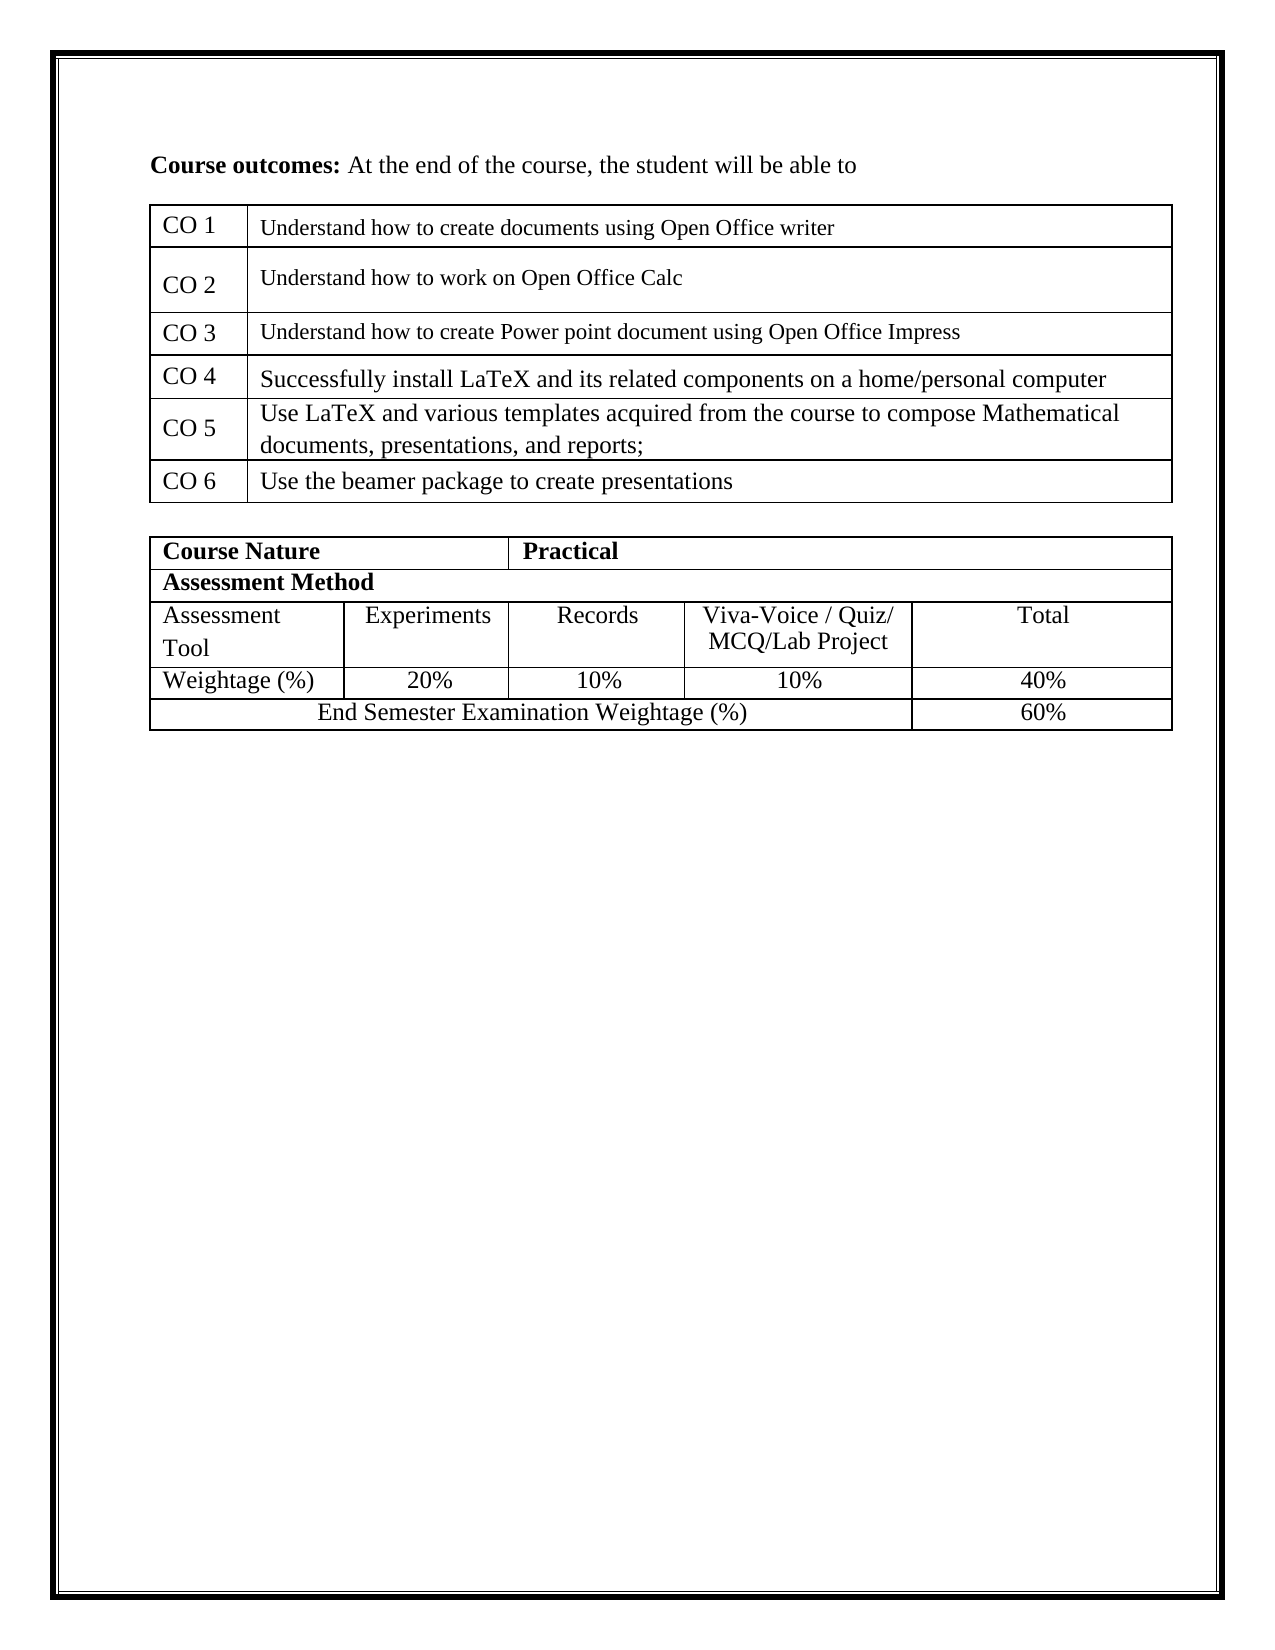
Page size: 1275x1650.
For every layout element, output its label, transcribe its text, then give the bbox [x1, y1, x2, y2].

table_cell Weightage (%) [151, 668, 343, 698]
table_cell Understand how to create Power point document using Open Office Impress [248, 313, 1171, 354]
table_cell 10% [685, 668, 911, 698]
table_cell Use the beamer package to create presentations [248, 461, 1171, 502]
text Course outcomes: At the end of the course, the student will be able to [150, 150, 1125, 179]
table_cell Successfully install LaTeX and its related components on a home/personal computer [248, 356, 1171, 398]
table_cell Assessment Method [151, 570, 1171, 601]
table_cell Records [509, 603, 684, 667]
table_cell CO 2 [151, 248, 247, 312]
table_cell 40% [913, 668, 1171, 698]
table_header Practical [509, 538, 1171, 569]
table_cell Use LaTeX and various templates acquired from the course to compose Mathematical documents, presentations, and reports; [248, 399, 1171, 459]
table_cell CO 4 [151, 356, 247, 398]
table_header CO 1 [151, 206, 247, 246]
table_cell Experiments [345, 603, 508, 667]
table_cell 20% [345, 668, 508, 698]
table_cell 60% [913, 700, 1171, 729]
table_cell CO 5 [151, 399, 247, 459]
table_cell Understand how to work on Open Office Calc [248, 248, 1171, 312]
table_cell Assessment Tool [151, 603, 343, 667]
table_header Course Nature [151, 538, 508, 569]
table_header Understand how to create documents using Open Office writer [248, 206, 1171, 246]
table_cell CO 3 [151, 313, 247, 354]
table_cell Viva-Voice / Quiz/ MCQ/Lab Project [685, 603, 911, 667]
table_cell CO 6 [151, 461, 247, 502]
table_cell 10% [509, 668, 684, 698]
table_cell End Semester Examination Weightage (%) [151, 700, 911, 729]
table_cell Total [913, 603, 1171, 667]
